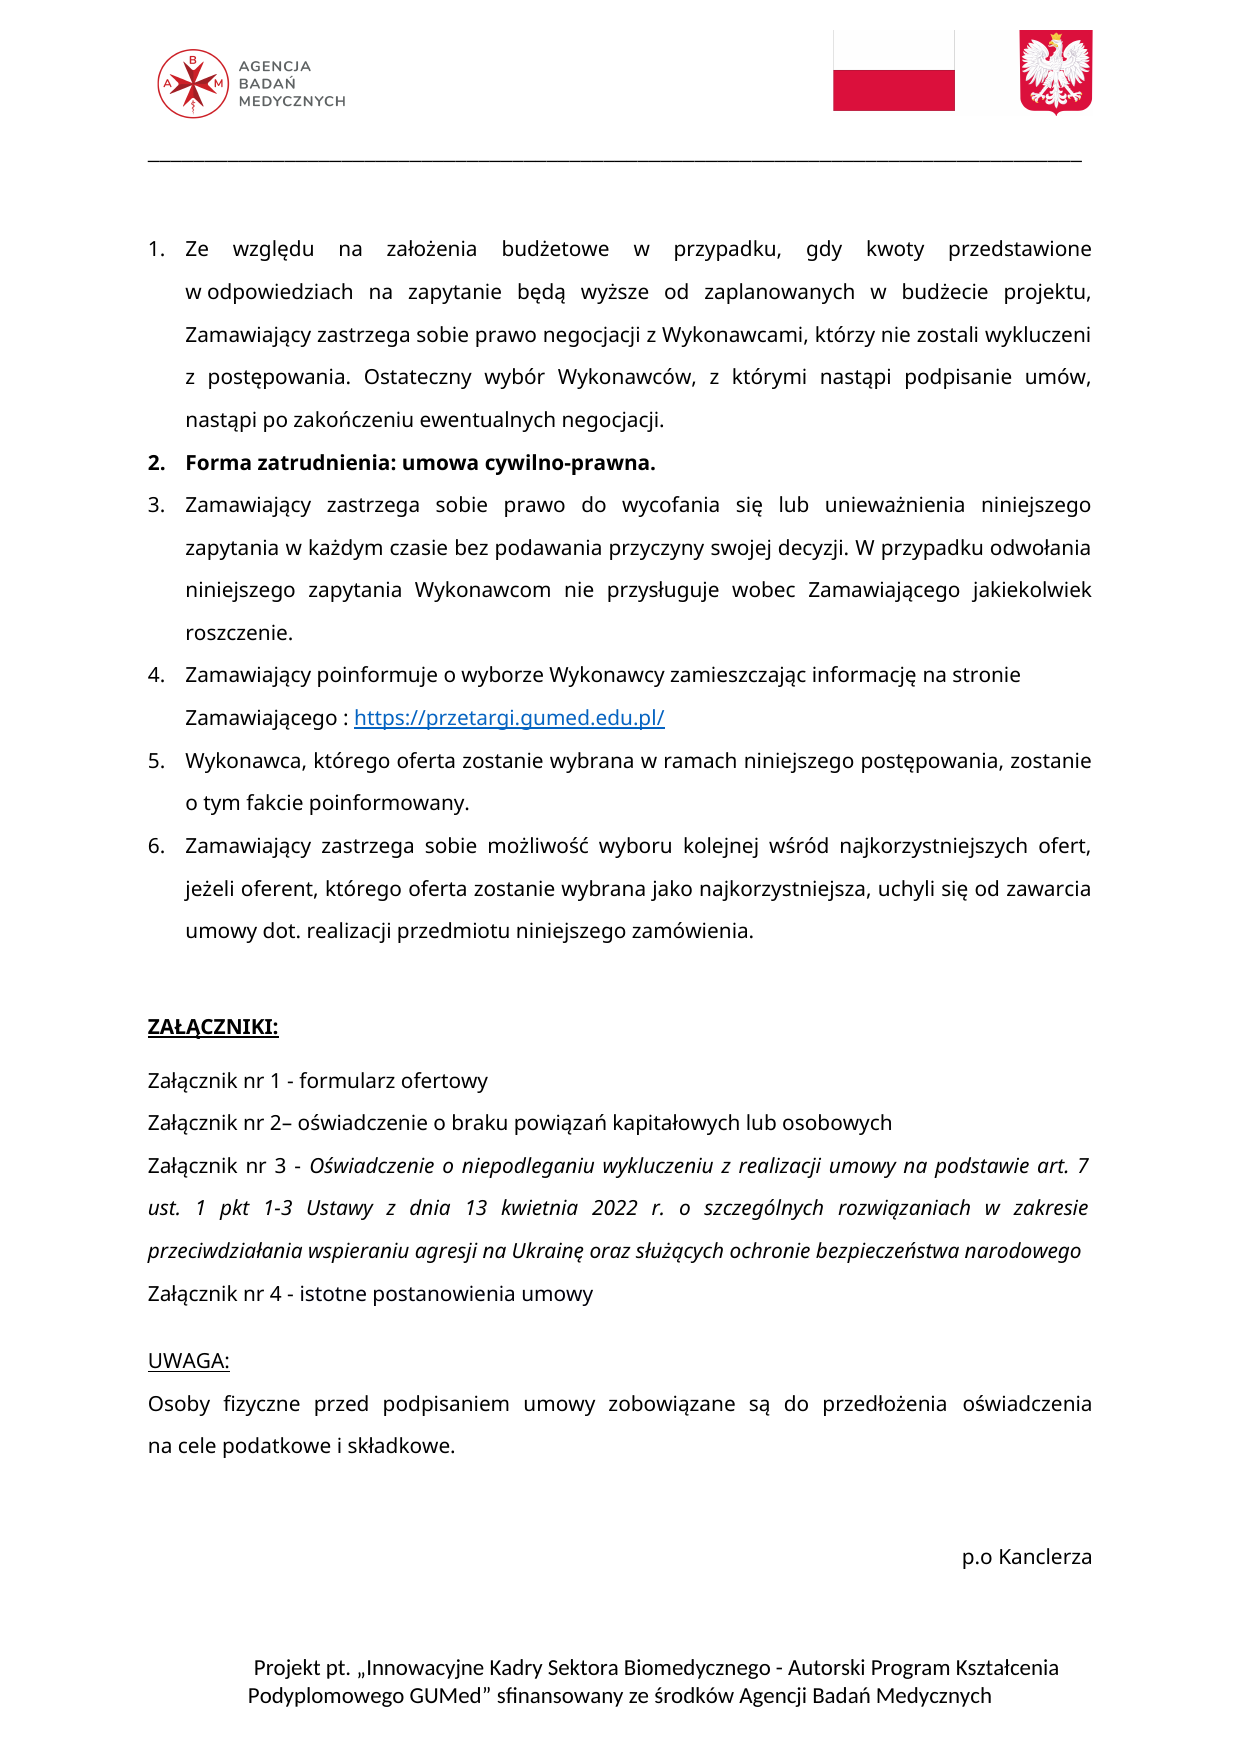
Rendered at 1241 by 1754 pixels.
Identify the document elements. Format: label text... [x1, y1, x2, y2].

picture [833, 30, 1093, 116]
list Zamawiający zastrzega sobie możliwość wyboru kolejnej wśród najkorzystniejszych ofert, jeżeli oferent, którego oferta zostanie wybrana jako najkorzystniejsza, uchyli się od zawarcia umowy dot. realizacji przedmiotu niniejszego zamówienia. [148, 831, 1093, 945]
list Wykonawca, którego oferta zostanie wybrana w ramach niniejszego postępowania, zostanie o tym fakcie poinformowany. [148, 746, 1093, 817]
list Forma zatrudnienia: umowa cywilno-prawna. [148, 448, 1093, 476]
list Zamawiający poinformuje o wyborze Wykonawcy zamieszczając informację na stronie Zamawiającego : https://przetargi.gumed.edu.pl/ [148, 661, 1093, 732]
text Załącznik nr 2– oświadczenie o braku powiązań kapitałowych lub osobowych [148, 1108, 1093, 1137]
text ZAŁĄCZNIKI: [148, 1012, 1093, 1041]
text Załącznik nr 4 - istotne postanowienia umowy [148, 1279, 1093, 1307]
picture [147, 29, 353, 138]
text Załącznik nr 1 - formularz ofertowy [148, 1066, 1093, 1094]
list Zamawiający zastrzega sobie prawo do wycofania się lub unieważnienia niniejszego zapytania w każdym czasie bez podawania przyczyny swojej decyzji. W przypadku odwołania niniejszego zapytania Wykonawcom nie przysługuje wobec Zamawiającego jakiekolwiek roszczenie. [148, 490, 1093, 646]
text p.o Kanclerza [148, 1542, 1093, 1570]
list Ze względu na założenia budżetowe w przypadku, gdy kwoty przedstawione w odpowiedziach na zapytanie będą wyższe od zaplanowanych w budżecie projektu, Zamawiający zastrzega sobie prawo negocjacji z Wykonawcami, którzy nie zostali wykluczeni z postępowania. Ostateczny wybór Wykonawców, z którymi nastąpi podpisanie umów, nastąpi po zakończeniu ewentualnych negocjacji. [148, 234, 1093, 433]
text Załącznik nr 3 - Oświadczenie o niepodleganiu wykluczeniu z realizacji umowy na podstawie art. 7 ust. 1 pkt 1-3 Ustawy z dnia 13 kwietnia 2022 r. o szczególnych rozwiązaniach w zakresie przeciwdziałania wspieraniu agresji na Ukrainę oraz służących ochronie bezpieczeństwa narodowego [148, 1151, 1093, 1264]
text Osoby fizyczne przed podpisaniem umowy zobowiązane są do przedłożenia oświadczenia na cele podatkowe i składkowe. [148, 1389, 1093, 1460]
text UWAGA: [148, 1346, 1093, 1375]
